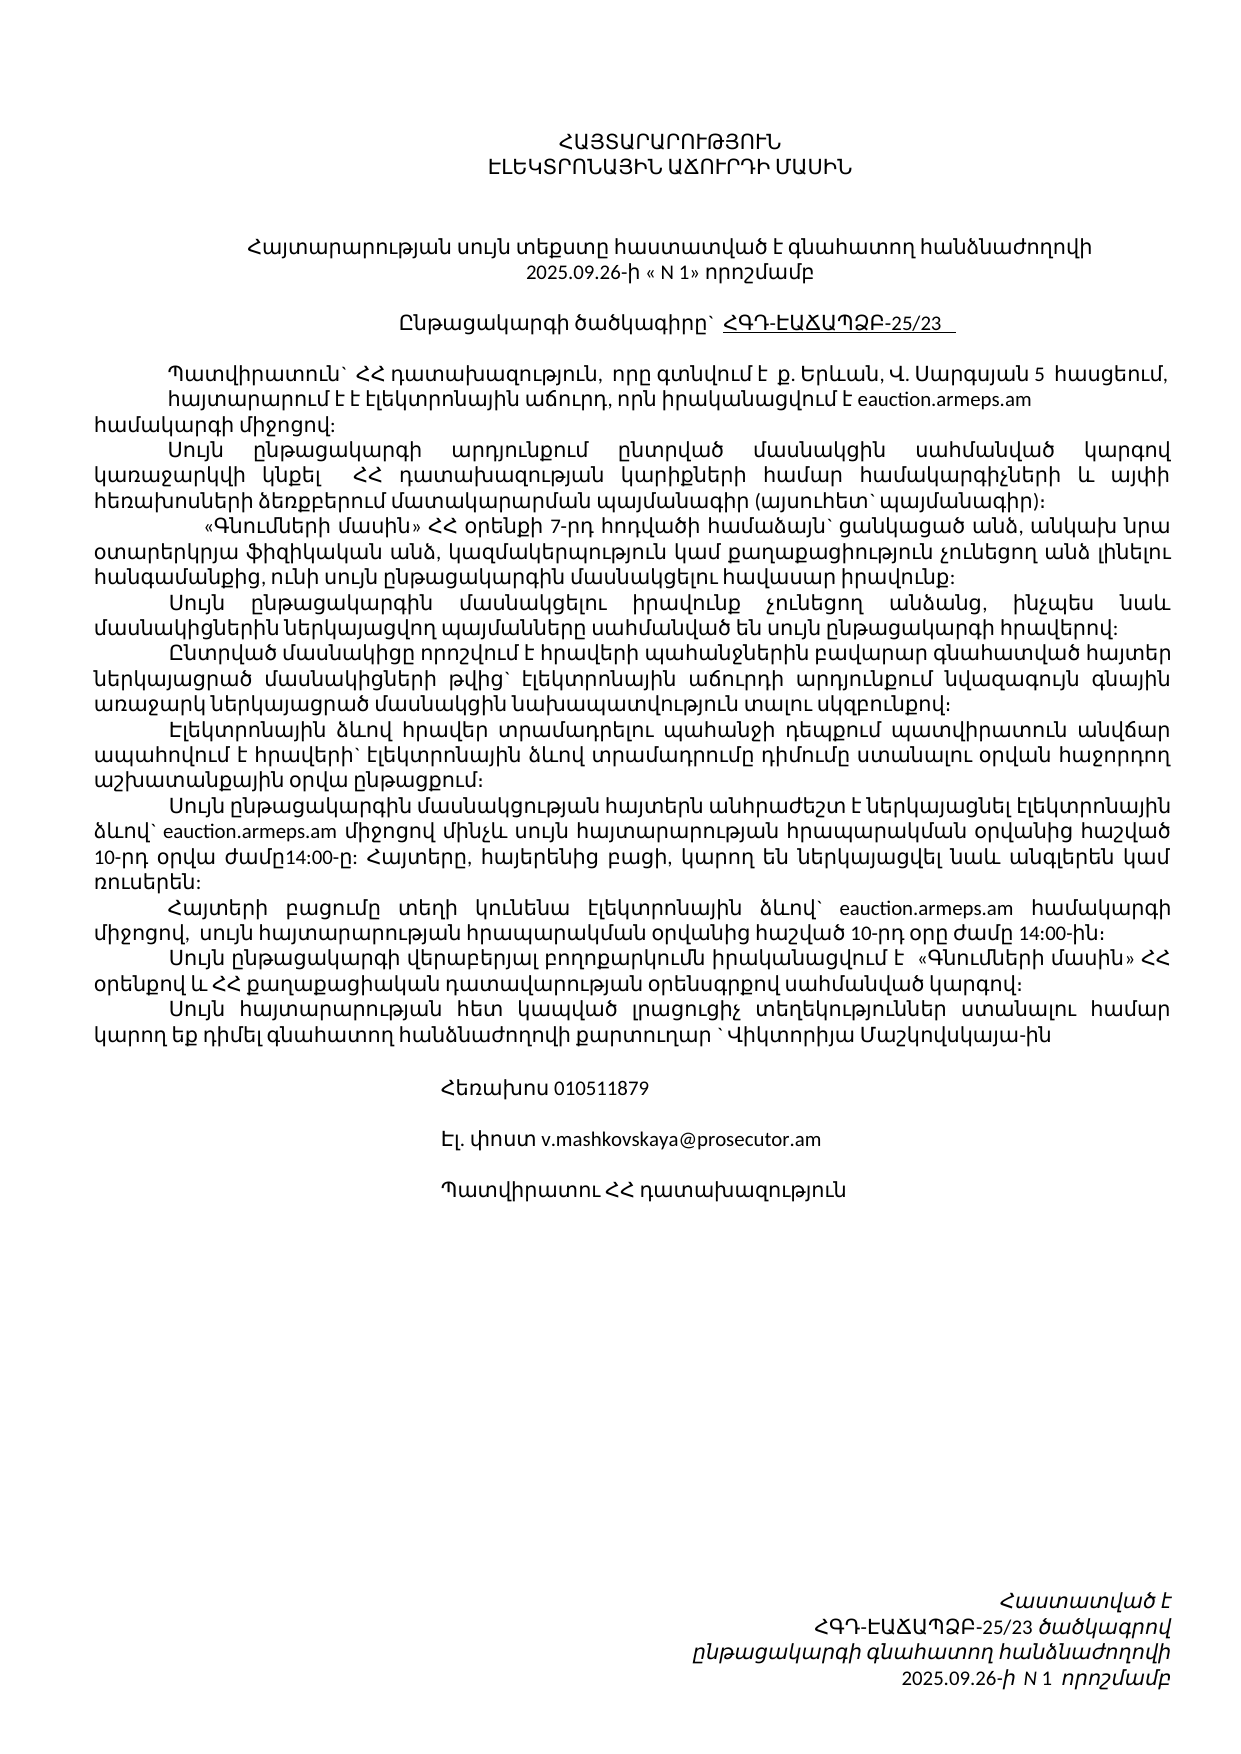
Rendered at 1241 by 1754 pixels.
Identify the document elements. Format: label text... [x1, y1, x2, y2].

text Սույն ընթացակարգին մասնակցելու իրավունք չունեցող անձանց, ինչպես նաև մասնակիցներին ներկայացվող պայմանները սահմանված են սույն ընթացակարգի հրավերով: [94, 590, 1171, 641]
text ՀԱՅՏԱՐԱՐՈՒԹՅՈՒՆ [94, 129, 1171, 154]
text Սույն ընթացակարգի արդյունքում ընտրված մասնակցին սահմանված կարգով կառաջարկվի կնքել ՀՀ դատախազության կարիքների համար համակարգիչների և այփի հեռախոսների ձեռքբերում մատակարարման պայմանագիր (այսուհետ` պայմանագիր)։ [94, 437, 1171, 513]
text Էլ. փոստ v.mashkovskaya@prosecutor.am [94, 1126, 1171, 1152]
text ՀԳԴ-ԷԱՃԱՊՁԲ-25/23 ծածկագրով [94, 1614, 1171, 1639]
text Սույն ընթացակարգին մասնակցության հայտերն անհրաժեշտ է ներկայացնել էլեկտրոնային ձևով` eauction.armeps.am միջոցով մինչև սույն հայտարարության հրապարակման օրվանից հաշված 10-րդ օրվա ժամը14:00-ը: Հայտերը, հայերենից բացի, կարող են ներկայացվել նաև անգլերեն կամ ռուսերեն: [94, 793, 1171, 895]
text Սույն հայտարարության հետ կապված լրացուցիչ տեղեկություններ ստանալու համար կարող եք դիմել գնահատող հանձնաժողովի քարտուղար ` Վիկտորիյա Մաշկովսկայա-ին [94, 996, 1171, 1047]
text Ընտրված մասնակիցը որոշվում է հրավերի պահանջներին բավարար գնահատված հայտեր ներկայացրած մասնակիցների թվից` էլեկտրոնային աճուրդի արդյունքում նվազագույն գնային առաջարկ ներկայացրած մասնակցին նախապատվություն տալու սկզբունքով։ [94, 641, 1171, 717]
text Հեռախոս 010511879 [94, 1076, 1171, 1101]
text Հայտարարության սույն տեքստը հաստատված է գնահատող հանձնաժողովի [94, 234, 1171, 259]
text Սույն ընթացակարգի վերաբերյալ բողոքարկումն իրականացվում է «Գնումների մասին» ՀՀ օրենքով և ՀՀ քաղաքացիական դատավարության օրենսգրքով սահմանված կարգով։ [94, 946, 1171, 996]
text Էլեկտրոնային ձևով հրավեր տրամադրելու պահանջի դեպքում պատվիրատուն անվճար ապահովում է հրավերի` էլեկտրոնային ձևով տրամադրումը դիմումը ստանալու օրվան հաջորդող աշխատանքային օրվա ընթացքում։ [94, 717, 1171, 793]
text ընթացակարգի գնահատող հանձնաժողովի [94, 1639, 1171, 1665]
text 2025.09.26 -ի « N 1» որոշմամբ [94, 259, 1171, 285]
text ԷԼԵԿՏՐՈՆԱՅԻՆ ԱՃՈՒՐԴԻ ՄԱՍԻՆ [94, 154, 1171, 180]
text Պատվիրատու ՀՀ դատախազություն [94, 1177, 1171, 1203]
text հայտարարում է է էլեկտրոնային աճուրդ, որն իրականացվում է eauction.armeps.am համակարգի միջոցով: [94, 386, 1171, 437]
text Հայտերի բացումը տեղի կունենա էլեկտրոնային ձևով` eauction.armeps.am համակարգի միջոցով, սույն հայտարարության հրապարակման օրվանից հաշված 10-րդ օրը ժամը 14:00-ին։ [94, 895, 1171, 946]
text Պատվիրատուն` ՀՀ դատախազություն, որը գտնվում է ք. Երևան, Վ. Սարգսյան 5 հասցեում, [94, 361, 1171, 386]
text Ընթացակարգի ծածկագիրը` ՀԳԴ-ԷԱՃԱՊՁԲ-25/23 [94, 310, 1171, 336]
text «Գնումների մասին» ՀՀ օրենքի 7-րդ հոդվածի համաձայն` ցանկացած անձ, անկախ նրա օտարերկրյա ֆիզիկական անձ, կազմակերպություն կամ քաղաքացիություն չունեցող անձ լինելու հանգամանքից, ունի սույն ընթացակարգին մասնակցելու հավասար իրավունք: [94, 513, 1171, 590]
text Հաստատված է [94, 1589, 1171, 1614]
text 2025.09.26 -ի N 1 որոշմամբ [94, 1665, 1171, 1690]
